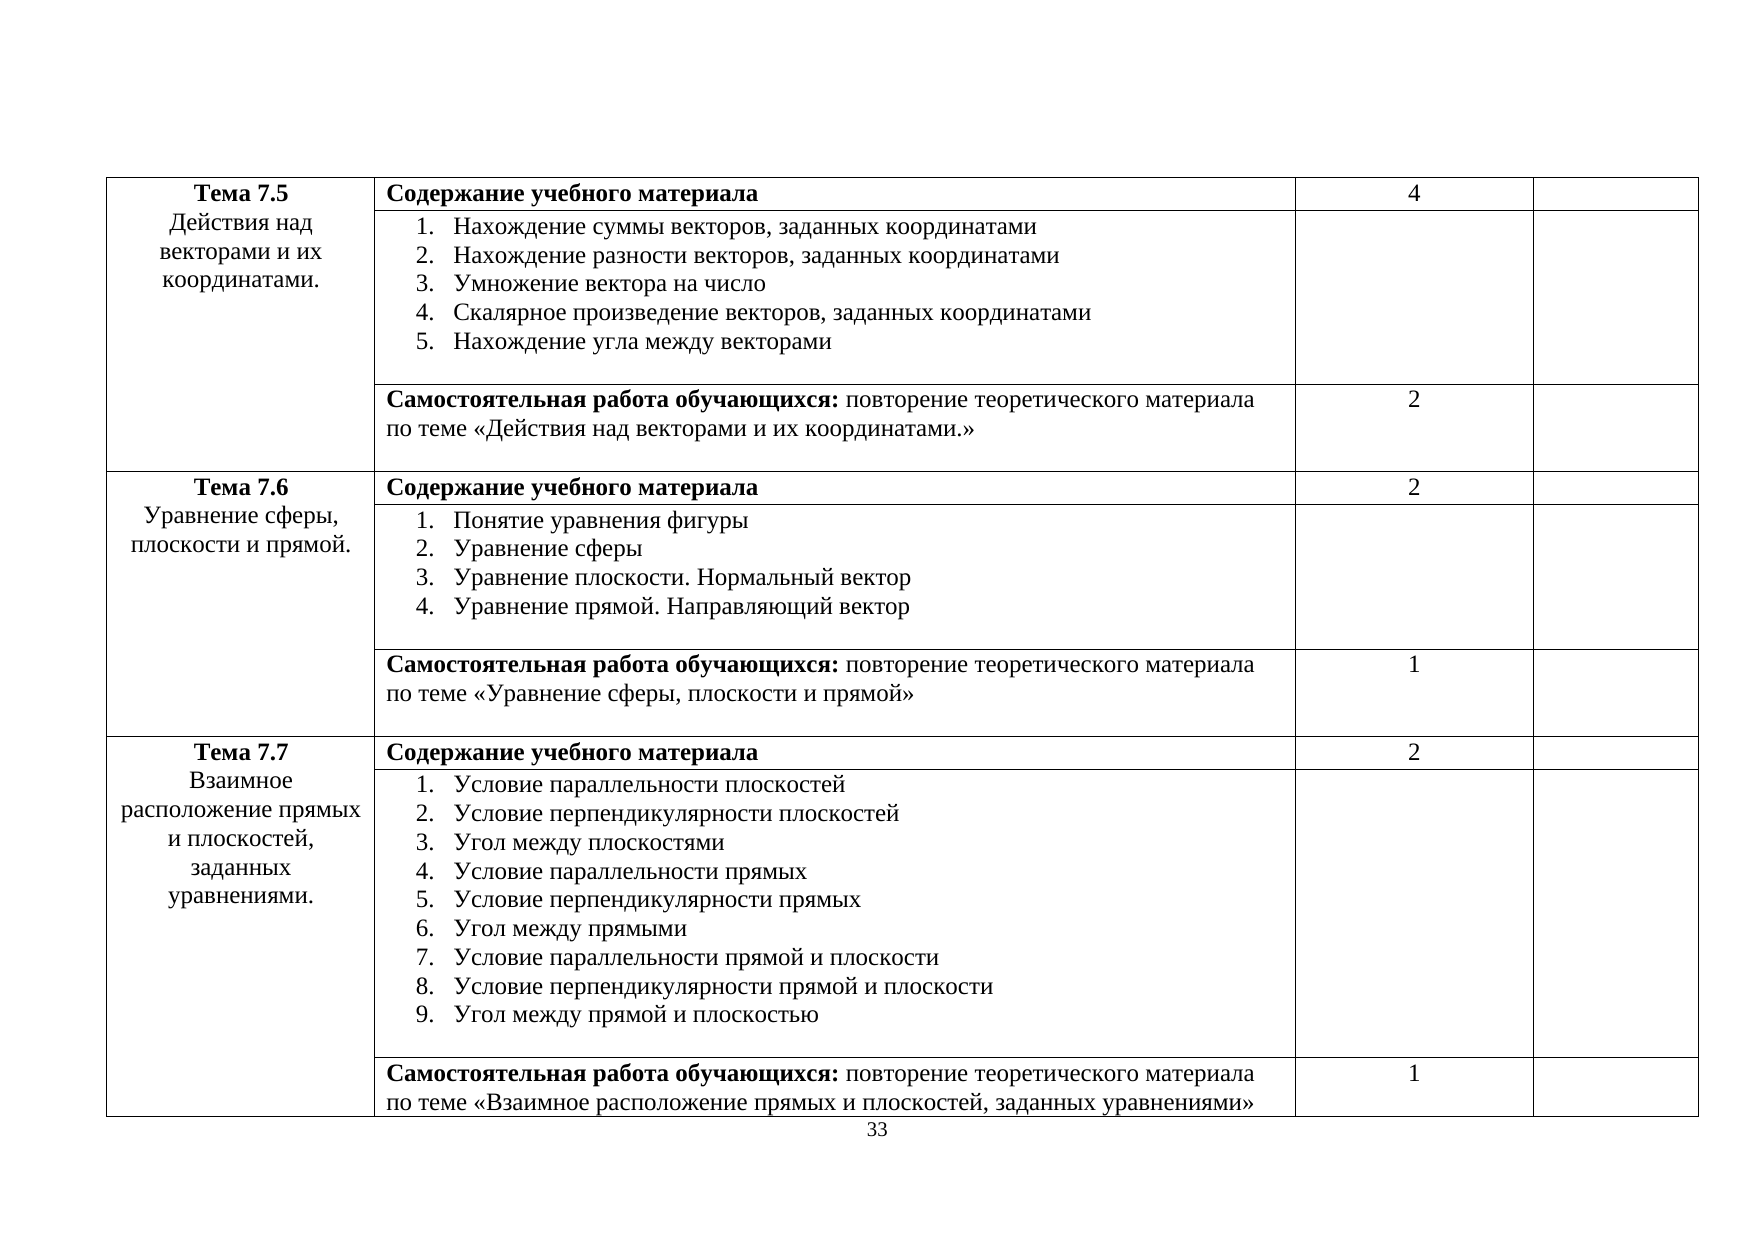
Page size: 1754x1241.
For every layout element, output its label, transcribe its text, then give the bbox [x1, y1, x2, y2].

table_cell 4 [1296, 178, 1533, 210]
table_cell 2 [1296, 737, 1533, 768]
table_cell Самостоятельная работа обучающихся: повторение теоретического материала по теме «Уравнение сферы, плоскости и прямой» [375, 650, 1295, 736]
table_cell Понятие уравнения фигуры Уравнение сферы Уравнение плоскости. Нормальный вектор Уравнение прямой. Направляющий вектор [375, 505, 1295, 648]
table_cell Тема 7.5 Действия над векторами и их координатами. [107, 178, 374, 471]
table_cell [1534, 1058, 1698, 1116]
table_cell [1534, 650, 1698, 736]
table_cell [1296, 770, 1533, 1057]
table_cell [1296, 505, 1533, 648]
table_cell Самостоятельная работа обучающихся: повторение теоретического материала по теме «Действия над векторами и их координатами.» [375, 385, 1295, 471]
table_cell Условие параллельности плоскостей Условие перпендикулярности плоскостей Угол между плоскостями Условие параллельности прямых Условие перпендикулярности прямых Угол между прямыми Условие параллельности прямой и плоскости Условие перпендикулярности прямой и плоскости Угол между прямой и плоскостью [375, 770, 1295, 1057]
table_cell 2 [1296, 472, 1533, 504]
table_cell [1534, 472, 1698, 504]
table_cell [1534, 178, 1698, 210]
table_cell Тема 7.7 Взаимное расположение прямых и плоскостей, заданных уравнениями. [107, 737, 374, 1116]
table_cell 2 [1296, 385, 1533, 471]
table_cell Содержание учебного материала [375, 737, 1295, 768]
table_cell Содержание учебного материала [375, 472, 1295, 504]
table_cell 1 [1296, 1058, 1533, 1116]
table_cell [1534, 385, 1698, 471]
table_cell [1534, 770, 1698, 1057]
table_cell [1534, 505, 1698, 648]
table_cell [1534, 737, 1698, 768]
table_cell Нахождение суммы векторов, заданных координатами Нахождение разности векторов, заданных координатами Умножение вектора на число Скалярное произведение векторов, заданных координатами Нахождение угла между векторами [375, 211, 1295, 383]
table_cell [375, 1058, 1295, 1116]
table_cell [1296, 211, 1533, 383]
table_cell Содержание учебного материала [375, 178, 1295, 210]
table_cell 1 [1296, 650, 1533, 736]
table_cell Тема 7.6 Уравнение сферы, плоскости и прямой. [107, 472, 374, 736]
table_cell [1534, 211, 1698, 383]
